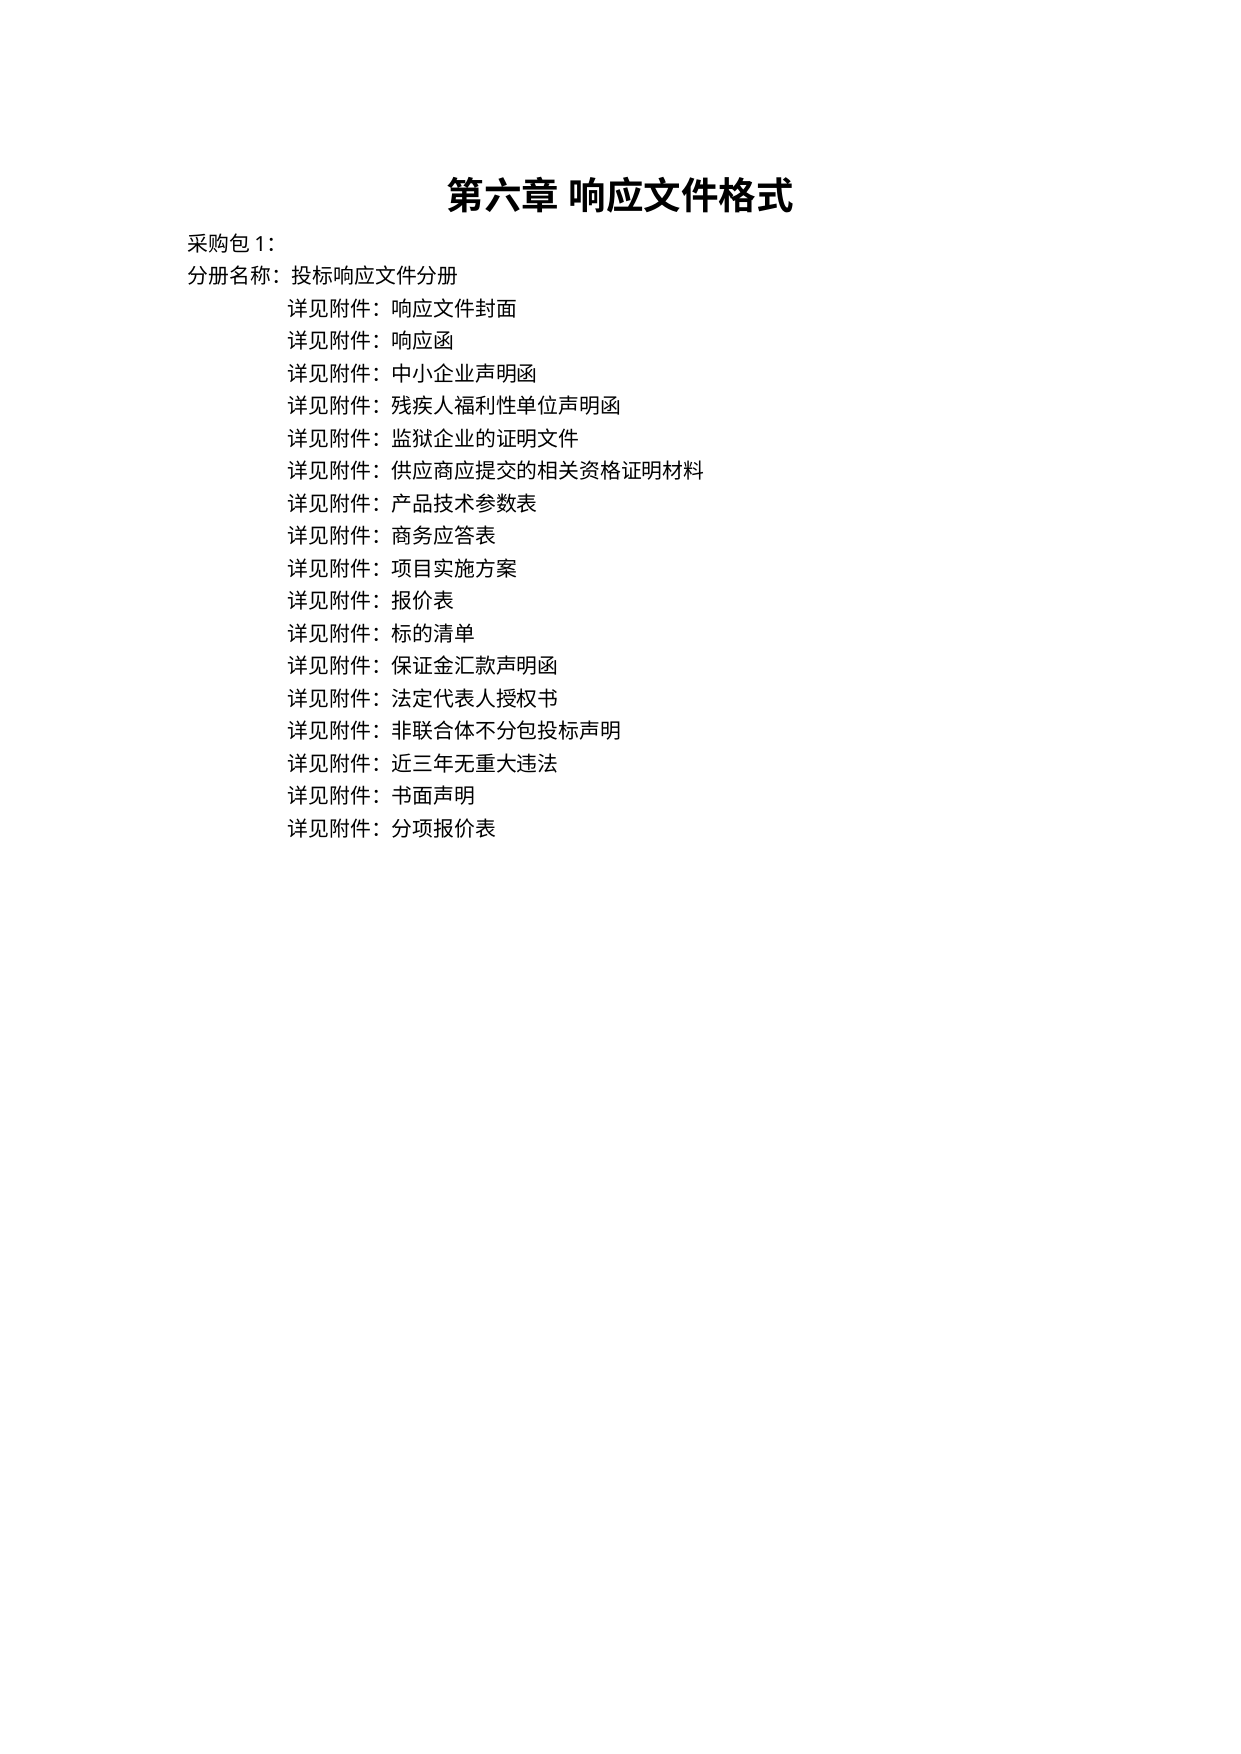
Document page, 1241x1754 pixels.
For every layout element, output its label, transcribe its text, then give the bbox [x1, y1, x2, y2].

text 详见附件：监狱企业的证明文件 [187, 422, 1053, 454]
text 详见附件：残疾人福利性单位声明函 [187, 389, 1053, 422]
text 分册名称：投标响应文件分册 [187, 259, 1053, 292]
text 详见附件：响应文件封面 [187, 292, 1053, 324]
text 详见附件：非联合体不分包投标声明 [187, 714, 1053, 747]
text 采购包1： [187, 227, 1053, 259]
text 详见附件：报价表 [187, 584, 1053, 617]
text 详见附件：供应商应提交的相关资格证明材料 [187, 454, 1053, 487]
text 详见附件：产品技术参数表 [187, 487, 1053, 519]
text 第六章 响应文件格式 [187, 162, 1053, 227]
text 详见附件：中小企业声明函 [187, 357, 1053, 389]
text 详见附件：保证金汇款声明函 [187, 649, 1053, 682]
text 详见附件：法定代表人授权书 [187, 682, 1053, 714]
text 详见附件：商务应答表 [187, 519, 1053, 552]
text 详见附件：书面声明 [187, 779, 1053, 812]
text 详见附件：项目实施方案 [187, 552, 1053, 584]
text 详见附件：响应函 [187, 324, 1053, 357]
text 详见附件：近三年无重大违法 [187, 747, 1053, 779]
text 详见附件：分项报价表 [187, 812, 1053, 844]
text 详见附件：标的清单 [187, 617, 1053, 649]
